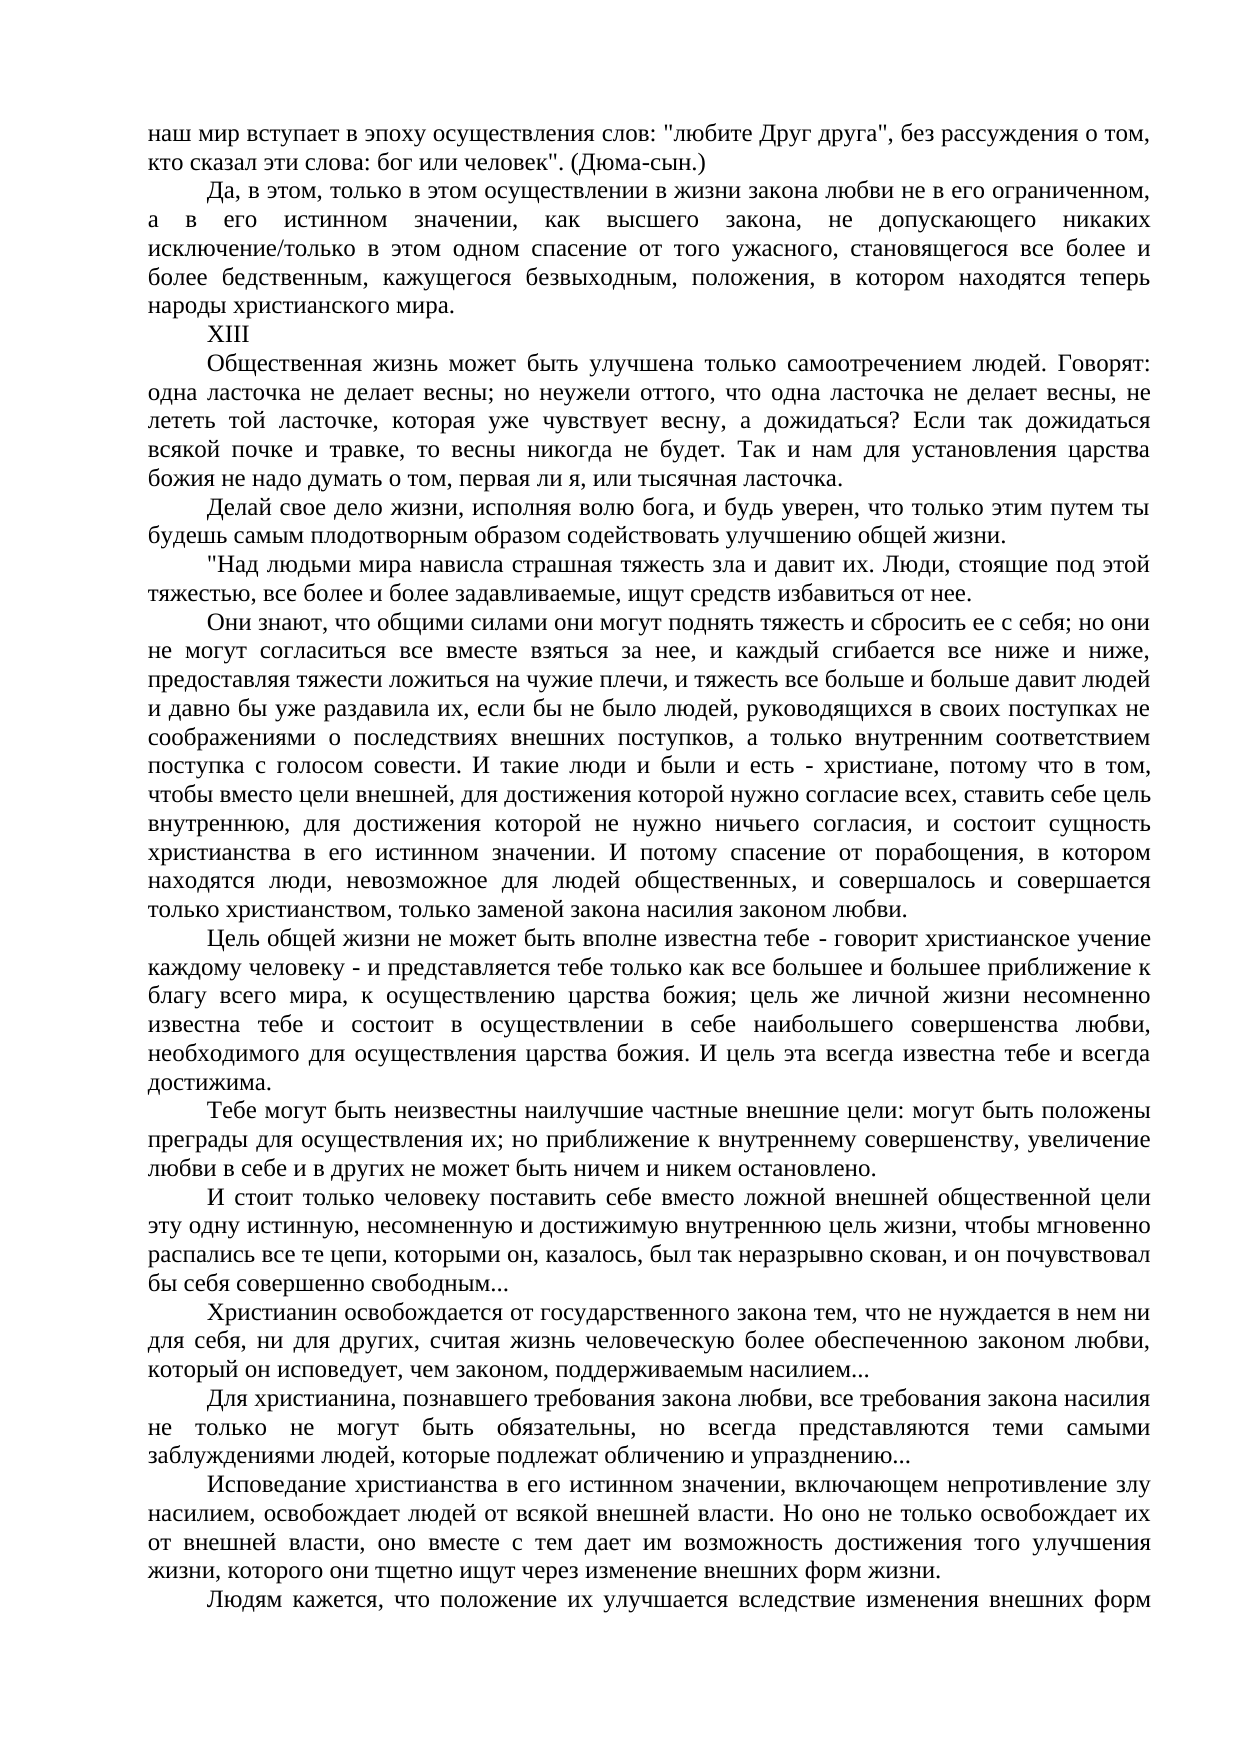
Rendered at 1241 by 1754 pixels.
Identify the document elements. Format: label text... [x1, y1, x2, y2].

text Христианин освобождается от государственного закона тем, что не нуждается в нем ни для себя, ни для других, считая жизнь человеческую более обеспеченною законом любви, который он исповедует, чем законом, поддерживаемым насилием... [148, 1297, 1152, 1383]
text Исповедание христианства в его истинном значении, включающем непротивление злу насилием, освобождает людей от всякой внешней власти. Но оно не только освобождает их от внешней власти, оно вместе с тем дает им возможность достижения того улучшения жизни, которого они тщетно ищут через изменение внешних форм жизни. [148, 1469, 1152, 1584]
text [148, 1584, 1152, 1613]
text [148, 118, 1152, 176]
text И стоит только человеку поставить себе вместо ложной внешней общественной цели эту одну истинную, несомненную и достижимую внутреннюю цель жизни, чтобы мгновенно распались все те цепи, которыми он, казалось, был так неразрывно скован, и он почувствовал бы себя совершенно свободным... [148, 1182, 1152, 1297]
text Да, в этом, только в этом осуществлении в жизни закона любви не в его ограниченном, а в его истинном значении, как высшего закона, не допускающего никаких исключение/только в этом одном спасение от того ужасного, становящегося все более и более бедственным, кажущегося безвыходным, положения, в котором находятся теперь народы христианского мира. [148, 176, 1152, 319]
text Они знают, что общими силами они могут поднять тяжесть и сбросить ее с себя; но они не могут согласиться все вместе взяться за нее, и каждый сгибается все ниже и ниже, предоставляя тяжести ложиться на чужие плечи, и тяжесть все больше и больше давит людей и давно бы уже раздавила их, если бы не было людей, руководящихся в своих поступках не соображениями о последствиях внешних поступков, а только внутренним соответствием поступка с голосом совести. И такие люди и были и есть - христиане, потому что в том, чтобы вместо цели внешней, для достижения которой нужно согласие всех, ставить себе цель внутреннюю, для достижения которой не нужно ничьего согласия, и состоит сущность христианства в его истинном значении. И потому спасение от порабощения, в котором находятся люди, невозможное для людей общественных, и совершалось и совершается только христианством, только заменой закона насилия законом любви. [148, 607, 1152, 923]
text Для христианина, познавшего требования закона любви, все требования закона насилия не только не могут быть обязательны, но всегда представляются теми самыми заблуждениями людей, которые подлежат обличению и упразднению... [148, 1383, 1152, 1469]
text Цель общей жизни не может быть вполне известна тебе - говорит христианское учение каждому человеку - и представляется тебе только как все большее и большее приближение к благу всего мира, к осуществлению царства божия; цель же личной жизни несомненно известна тебе и состоит в осуществлении в себе наибольшего совершенства любви, необходимого для осуществления царства божия. И цель эта всегда известна тебе и всегда достижима. [148, 923, 1152, 1096]
text Делай свое дело жизни, исполняя волю бога, и будь уверен, что только этим путем ты будешь самым плодотворным образом содействовать улучшению общей жизни. [148, 492, 1152, 549]
text XIII [148, 319, 1152, 348]
text Общественная жизнь может быть улучшена только самоотречением людей. Говорят: одна ласточка не делает весны; но неужели оттого, что одна ласточка не делает весны, не лететь той ласточке, которая уже чувствует весну, а дожидаться? Если так дожидаться всякой почке и травке, то весны никогда не будет. Так и нам для установления царства божия не надо думать о том, первая ли я, или тысячная ласточка. [148, 348, 1152, 492]
text Тебе могут быть неизвестны наилучшие частные внешние цели: могут быть положены преграды для осуществления их; но приближение к внутреннему совершенству, увеличение любви в себе и в других не может быть ничем и никем остановлено. [148, 1096, 1152, 1182]
text "Над людьми мира нависла страшная тяжесть зла и давит их. Люди, стоящие под этой тяжестью, все более и более задавливаемые, ищут средств избавиться от нее. [148, 549, 1152, 607]
